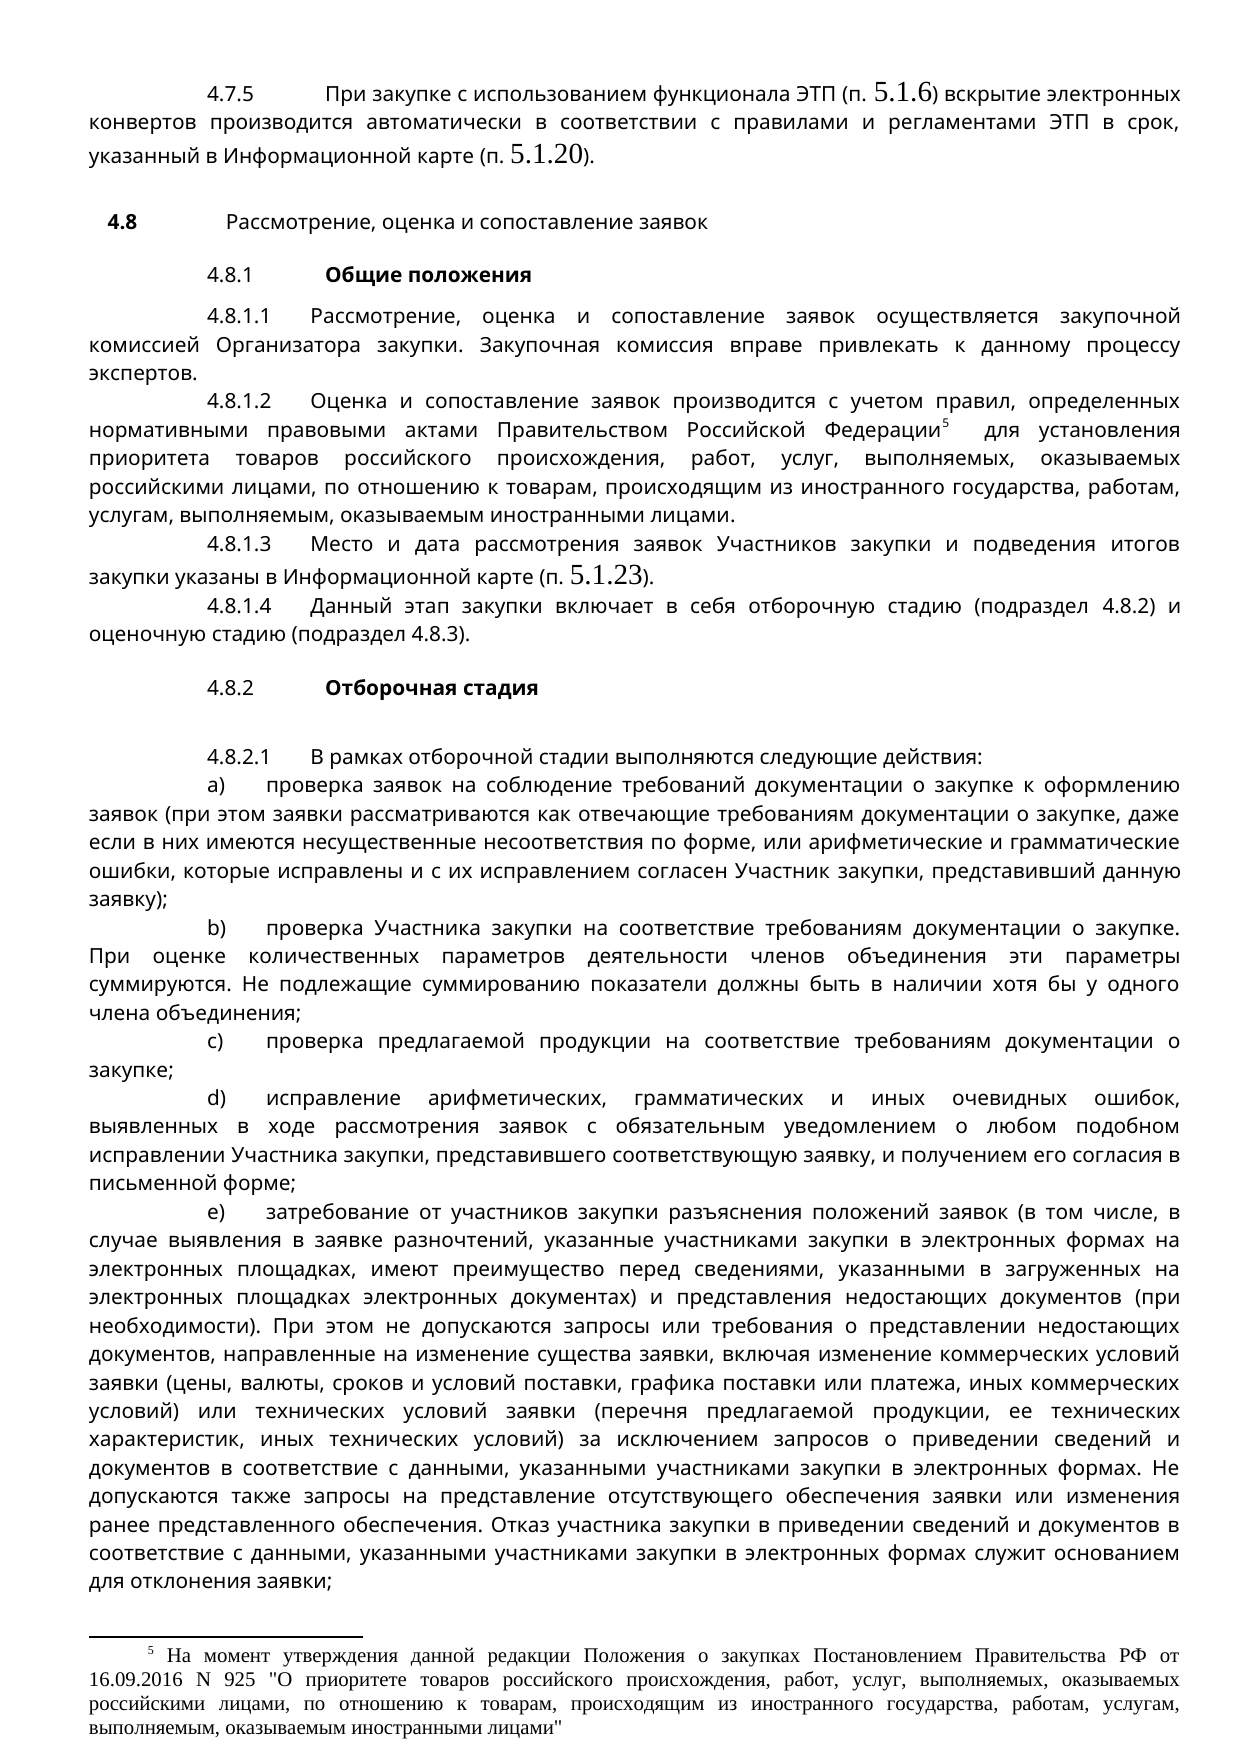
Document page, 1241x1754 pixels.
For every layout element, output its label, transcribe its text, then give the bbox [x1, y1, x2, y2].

list При закупке с использованием функционала ЭТП (п. 5.1.6) вскрытие электронных конвертов производится автоматически в соответствии с правилами и регламентами ЭТП в срок, указанный в Информационной карте (п. 5.1.20). [89, 74, 1181, 169]
list Отборочная стадия [207, 673, 1181, 701]
list проверка Участника закупки на соответствие требованиям документации о закупке. При оценке количественных параметров деятельности членов объединения эти параметры суммируются. Не подлежащие суммированию показатели должны быть в наличии хотя бы у одного члена объединения; [89, 913, 1181, 1026]
list Оценка и сопоставление заявок производится с учетом правил, определенных нормативными правовыми актами Правительством Российской Федерации для установления приоритета товаров российского происхождения, работ, услуг, выполняемых, оказываемых российскими лицами, по отношению к товарам, происходящим из иностранного государства, работам, услугам, выполняемым, оказываемым иностранными лицами. [89, 387, 1181, 529]
list проверка заявок на соблюдение требований документации о закупке к оформлению заявок (при этом заявки рассматриваются как отвечающие требованиям документации о закупке, даже если в них имеются несущественные несоответствия по форме, или арифметические и грамматические ошибки, которые исправлены и с их исправлением согласен Участник закупки, представивший данную заявку); [89, 770, 1181, 913]
list Место и дата рассмотрения заявок Участников закупки и подведения итогов закупки указаны в Информационной карте (п. 5.1.23). [89, 529, 1181, 591]
list проверка предлагаемой продукции на соответствие требованиям документации о закупке; [89, 1026, 1181, 1083]
list Данный этап закупки включает в себя отборочную стадию (подраздел 4.8.2) и оценочную стадию (подраздел 4.8.3). [89, 591, 1181, 648]
list Общие положения [207, 260, 1181, 289]
list затребование от участников закупки разъяснения положений заявок (в том числе, в случае выявления в заявке разночтений, указанные участниками закупки в электронных формах на электронных площадках, имеют преимущество перед сведениями, указанными в загруженных на электронных площадках электронных документах) и представления недостающих документов (при необходимости). При этом не допускаются запросы или требования о представлении недостающих документов, направленные на изменение существа заявки, включая изменение коммерческих условий заявки (цены, валюты, сроков и условий поставки, графика поставки или платежа, иных коммерческих условий) или технических условий заявки (перечня предлагаемой продукции, ее технических характеристик, иных технических условий) за исключением запросов о приведении сведений и документов в соответствие с данными, указанными участниками закупки в электронных формах. Не допускаются также запросы на представление отсутствующего обеспечения заявки или изменения ранее представленного обеспечения. Отказ участника закупки в приведении сведений и документов в соответствие с данными, указанными участниками закупки в электронных формах служит основанием для отклонения заявки; [89, 1197, 1181, 1595]
list исправление арифметических, грамматических и иных очевидных ошибок, выявленных в ходе рассмотрения заявок с обязательным уведомлением о любом подобном исправлении Участника закупки, представившего соответствующую заявку, и получением его согласия в письменной форме; [89, 1083, 1181, 1197]
list В рамках отборочной стадии выполняются следующие действия: [89, 742, 1181, 770]
list Рассмотрение, оценка и сопоставление заявок осуществляется закупочной комиссией Организатора закупки. Закупочная комиссия вправе привлекать к данному процессу экспертов. [89, 301, 1181, 387]
subtitle Рассмотрение, оценка и сопоставление заявок [107, 207, 1181, 235]
